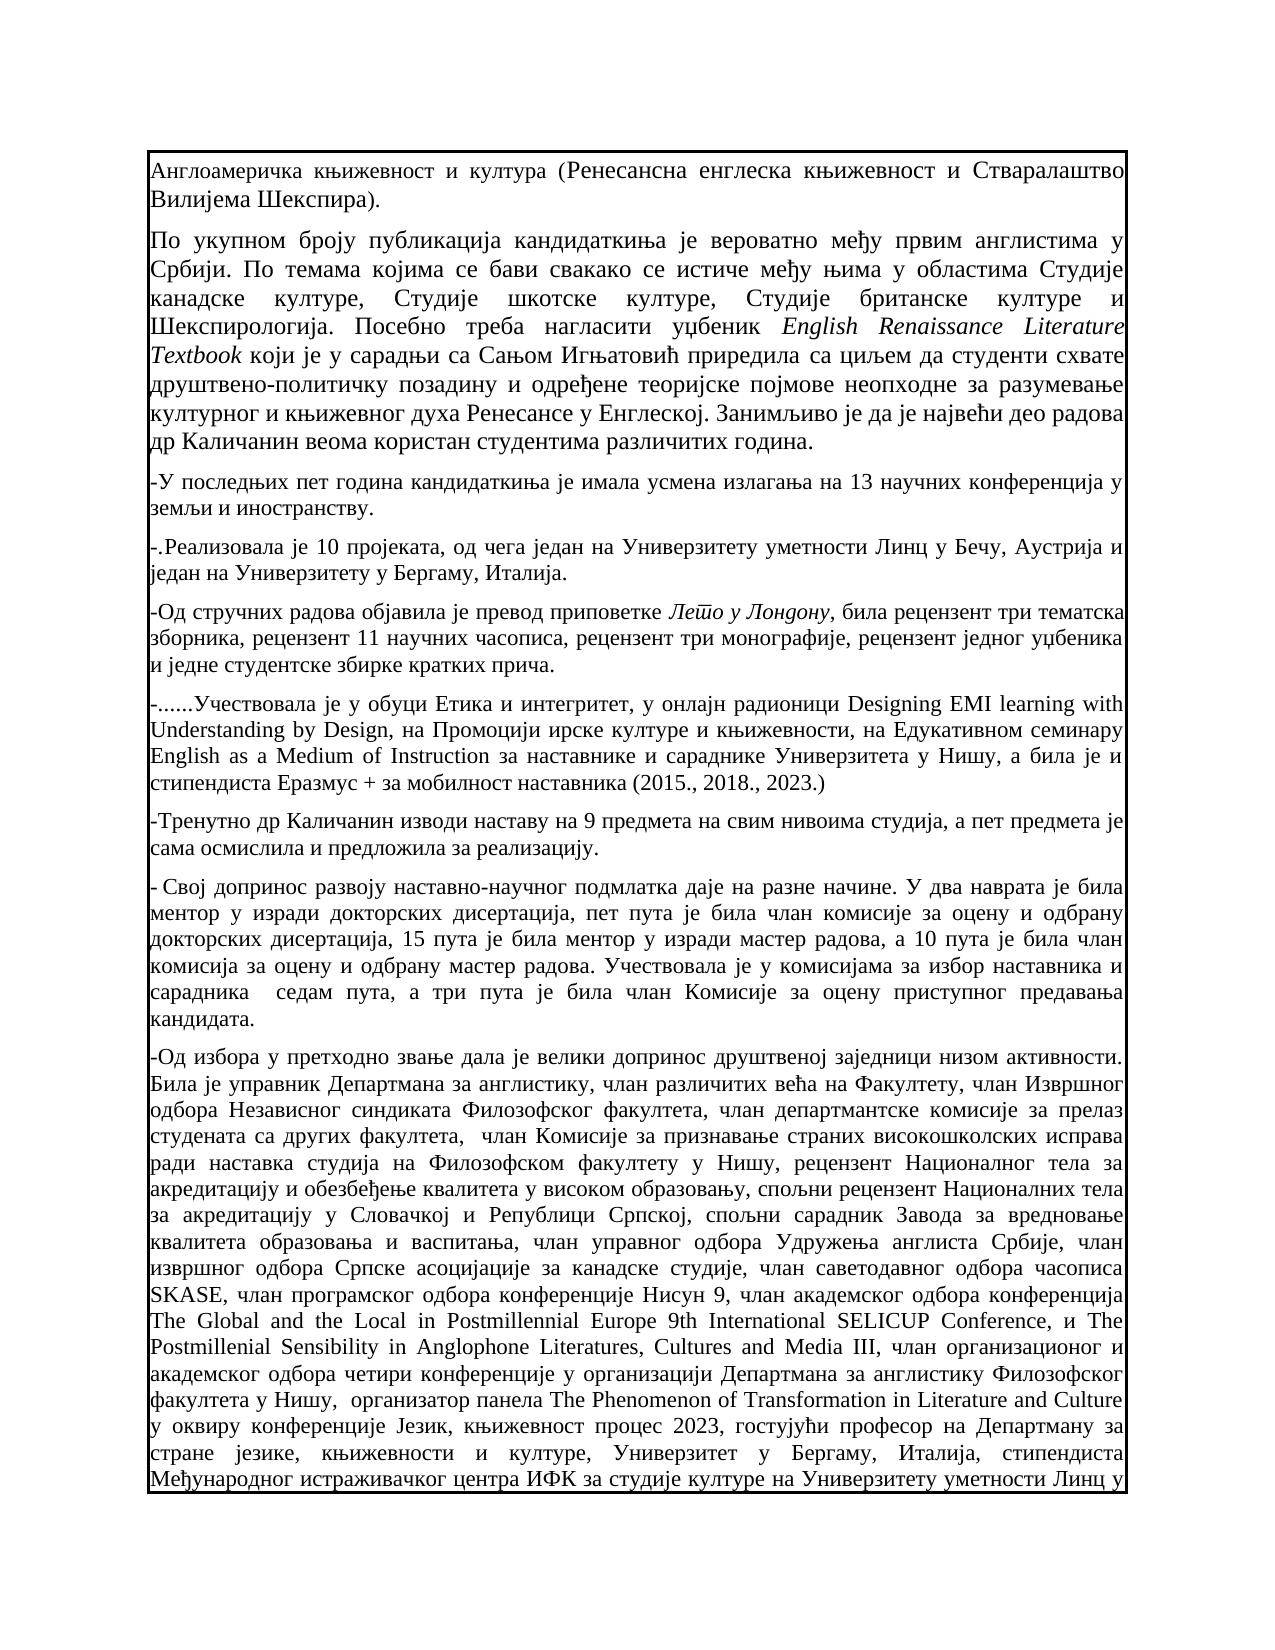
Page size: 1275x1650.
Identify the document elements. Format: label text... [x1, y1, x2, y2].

text - Свој допринос развоју наставно-научног подмлатка даје на разне начине. У два наврата је била ментор у изради докторских дисертација, пет пута је била члан комисије за оцену и одбрану докторских дисертација, 15 пута је била ментор у изради мастер радова, а 10 пута је била члан комисија за оцену и одбрану мастер радова. Учествовала је у комисијама за избор наставника и сарадника седам пута, а три пута је била члан Комисије за оцену приступног предавања кандидата. [150, 868, 1125, 1031]
text По укупном броју публикација кандидаткиња је вероватно међу првим англистима у Србији. По темама којима се бави свакако се истиче међу њима у областима Студије канадске културе, Студије шкотске културе, Студије британске културе и Шекспирологија. Посебно треба нагласити уџбеник English Renaissance Literature Textbook који је у сарадњи са Сањом Игњатовић приредила са циљем да студенти схвате друштвено-политичку позадину и одређене теоријске појмове неопходне за разумевање културног и књижевног духа Ренесансе у Енглеској. Занимљиво је да је највећи део радова др Каличанин веома користан студентима различитих година. [150, 220, 1125, 455]
text - Тренутно др Каличанин изводи наставу на 9 предмета на свим нивоима студија, а пет предмета је сама осмислила и предложила за реализацију. [150, 802, 1125, 860]
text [150, 153, 1125, 213]
text - У последњих пет година кандидаткиња је имала усмена излагања на 13 научних конференција у земљи и иностранству. [150, 462, 1125, 520]
text - Од стручних радова објавила је превод приповетке Лето у Лондону, била рецензент три тематска зборника, рецензент 11 научних часописа, рецензент три монографије, рецензент једног уџбеника и једне студентске збирке кратких прича. [150, 593, 1125, 677]
text - Учествовала је у обуци Етика и интегритет, у онлајн радионици Designing EMI learning with Understanding by Design, на Промоцији ирске културе и књижевности, на Едукативном семинару English as a Medium of Instruction за наставнике и сараднике Универзитета у Нишу, а била је и стипендиста Еразмус + за мобилност наставника (2015., 2018., 2023.) [150, 684, 1125, 795]
text - Реализовала је 10 пројеката, од чега један на Универзитету уметности Линц у Бечу, Аустрија и један на Универзитету у Бергаму, Италија. [150, 528, 1125, 586]
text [150, 1038, 1125, 1491]
